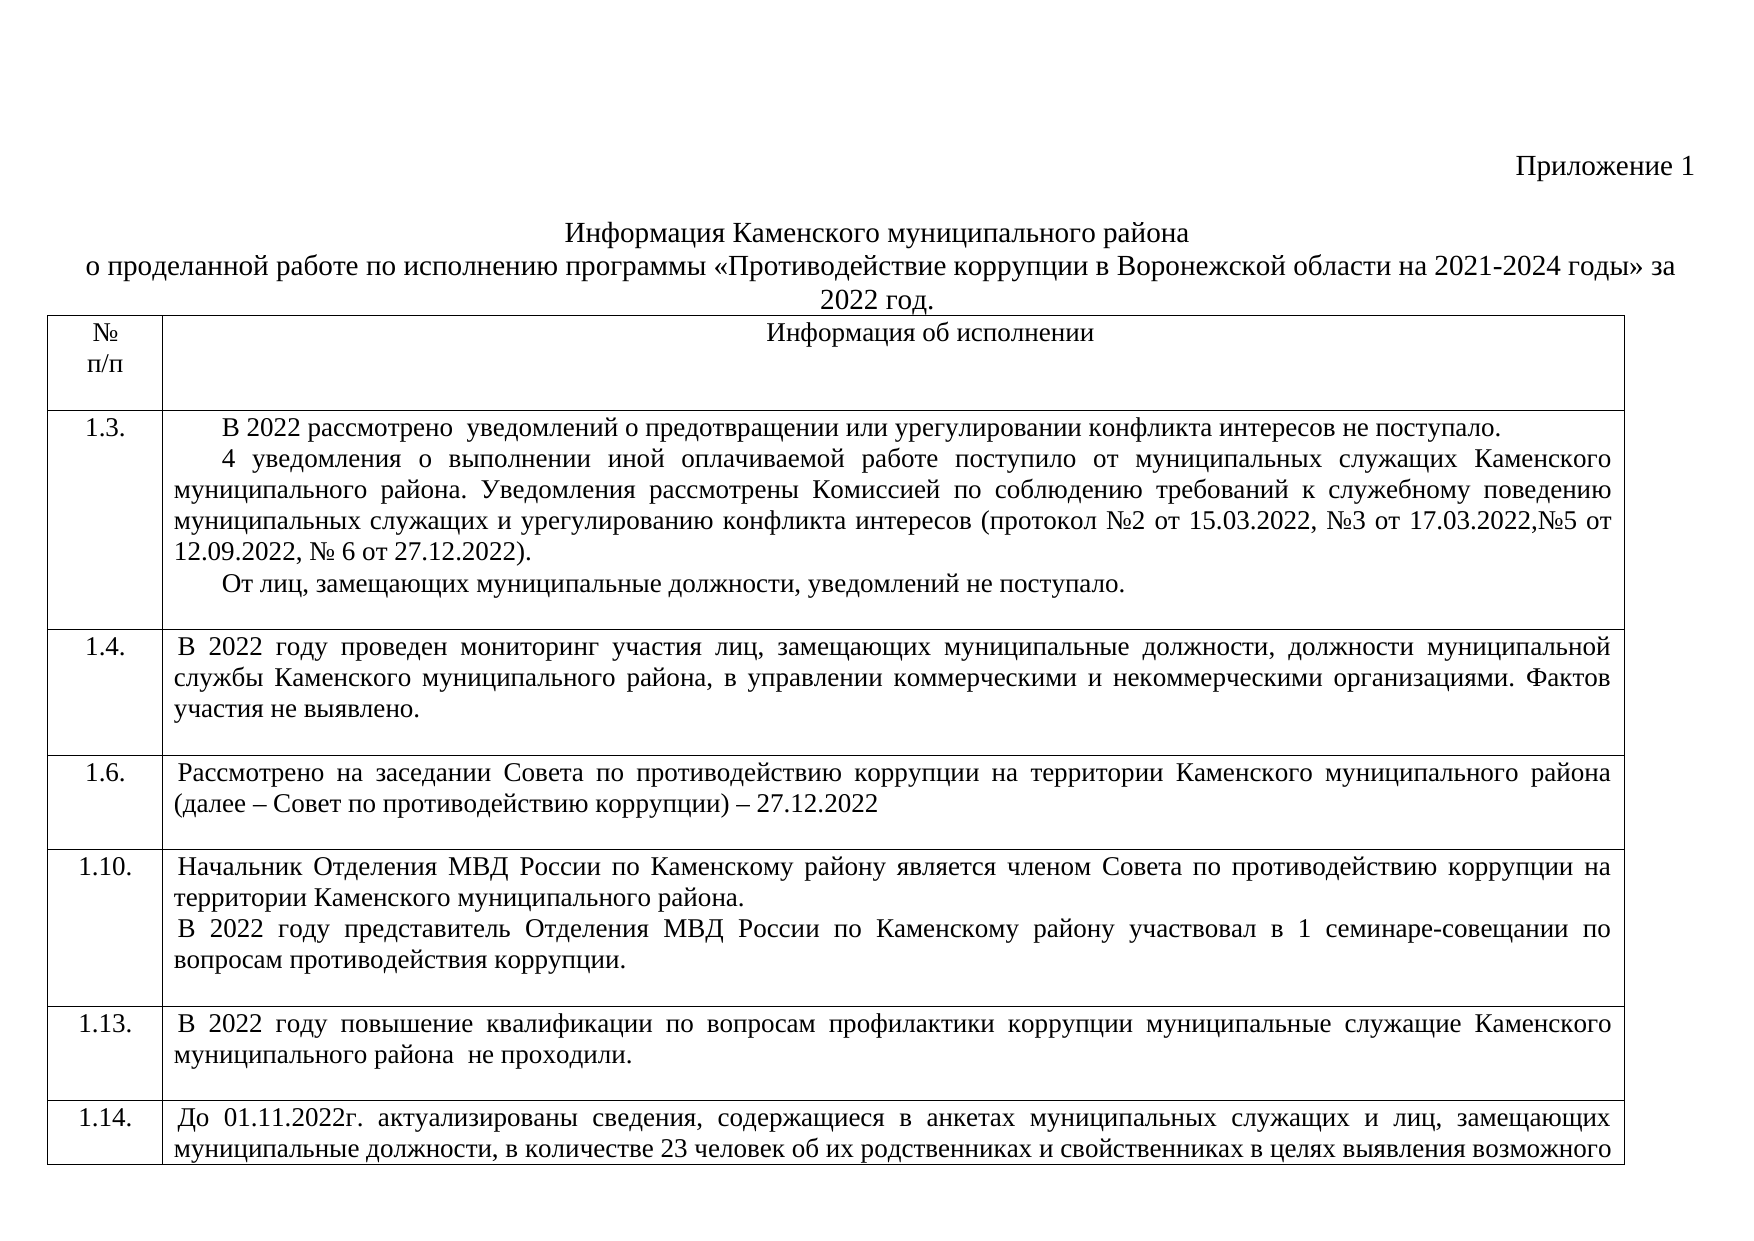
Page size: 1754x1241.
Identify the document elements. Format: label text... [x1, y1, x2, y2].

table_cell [163, 1101, 1624, 1164]
table_cell 1.10. [48, 850, 162, 1006]
table_cell Рассмотрено на заседании Совета по противодействию коррупции на территории Каменского муниципального района (далее – Совет по противодействию коррупции) – 27.12.2022 [163, 756, 1624, 849]
text о проделанной работе по исполнению программы «Противодействие коррупции в Воронежской области на 2021-2024 годы» за 2022 год. [59, 248, 1695, 315]
table_cell 1.4. [48, 630, 162, 754]
table_cell Начальник Отделения МВД России по Каменскому району является членом Совета по противодействию коррупции на территории Каменского муниципального района. В 2022 году представитель Отделения МВД России по Каменскому району участвовал в 1 семинаре-совещании по вопросам противодействия коррупции. [163, 850, 1624, 1006]
table_cell 1.6. [48, 756, 162, 849]
table_cell 1.14. [48, 1101, 162, 1164]
table_cell В 2022 году повышение квалификации по вопросам профилактики коррупции муниципальные служащие Каменского муниципального района не проходили. [163, 1007, 1624, 1100]
table_cell 1.3. [48, 411, 162, 629]
table_cell В 2022 году проведен мониторинг участия лиц, замещающих муниципальные должности, должности муниципальной службы Каменского муниципального района, в управлении коммерческими и некоммерческими организациями. Фактов участия не выявлено. [163, 630, 1624, 754]
text Информация Каменского муниципального района [59, 215, 1695, 248]
table_cell В 2022 рассмотрено уведомлений о предотвращении или урегулировании конфликта интересов не поступало. 4 уведомления о выполнении иной оплачиваемой работе поступило от муниципальных служащих Каменского муниципального района. Уведомления рассмотрены Комиссией по соблюдению требований к служебному поведению муниципальных служащих и урегулированию конфликта интересов (протокол №2 от 15.03.2022, №3 от 17.03.2022,№5 от 12.09.2022, № 6 от 27.12.2022). От лиц, замещающих муниципальные должности, уведомлений не поступало. [163, 411, 1624, 629]
text Приложение 1 [59, 148, 1695, 181]
table_cell 1.13. [48, 1007, 162, 1100]
table_header № п/п [48, 316, 162, 410]
table_header Информация об исполнении [163, 316, 1624, 410]
